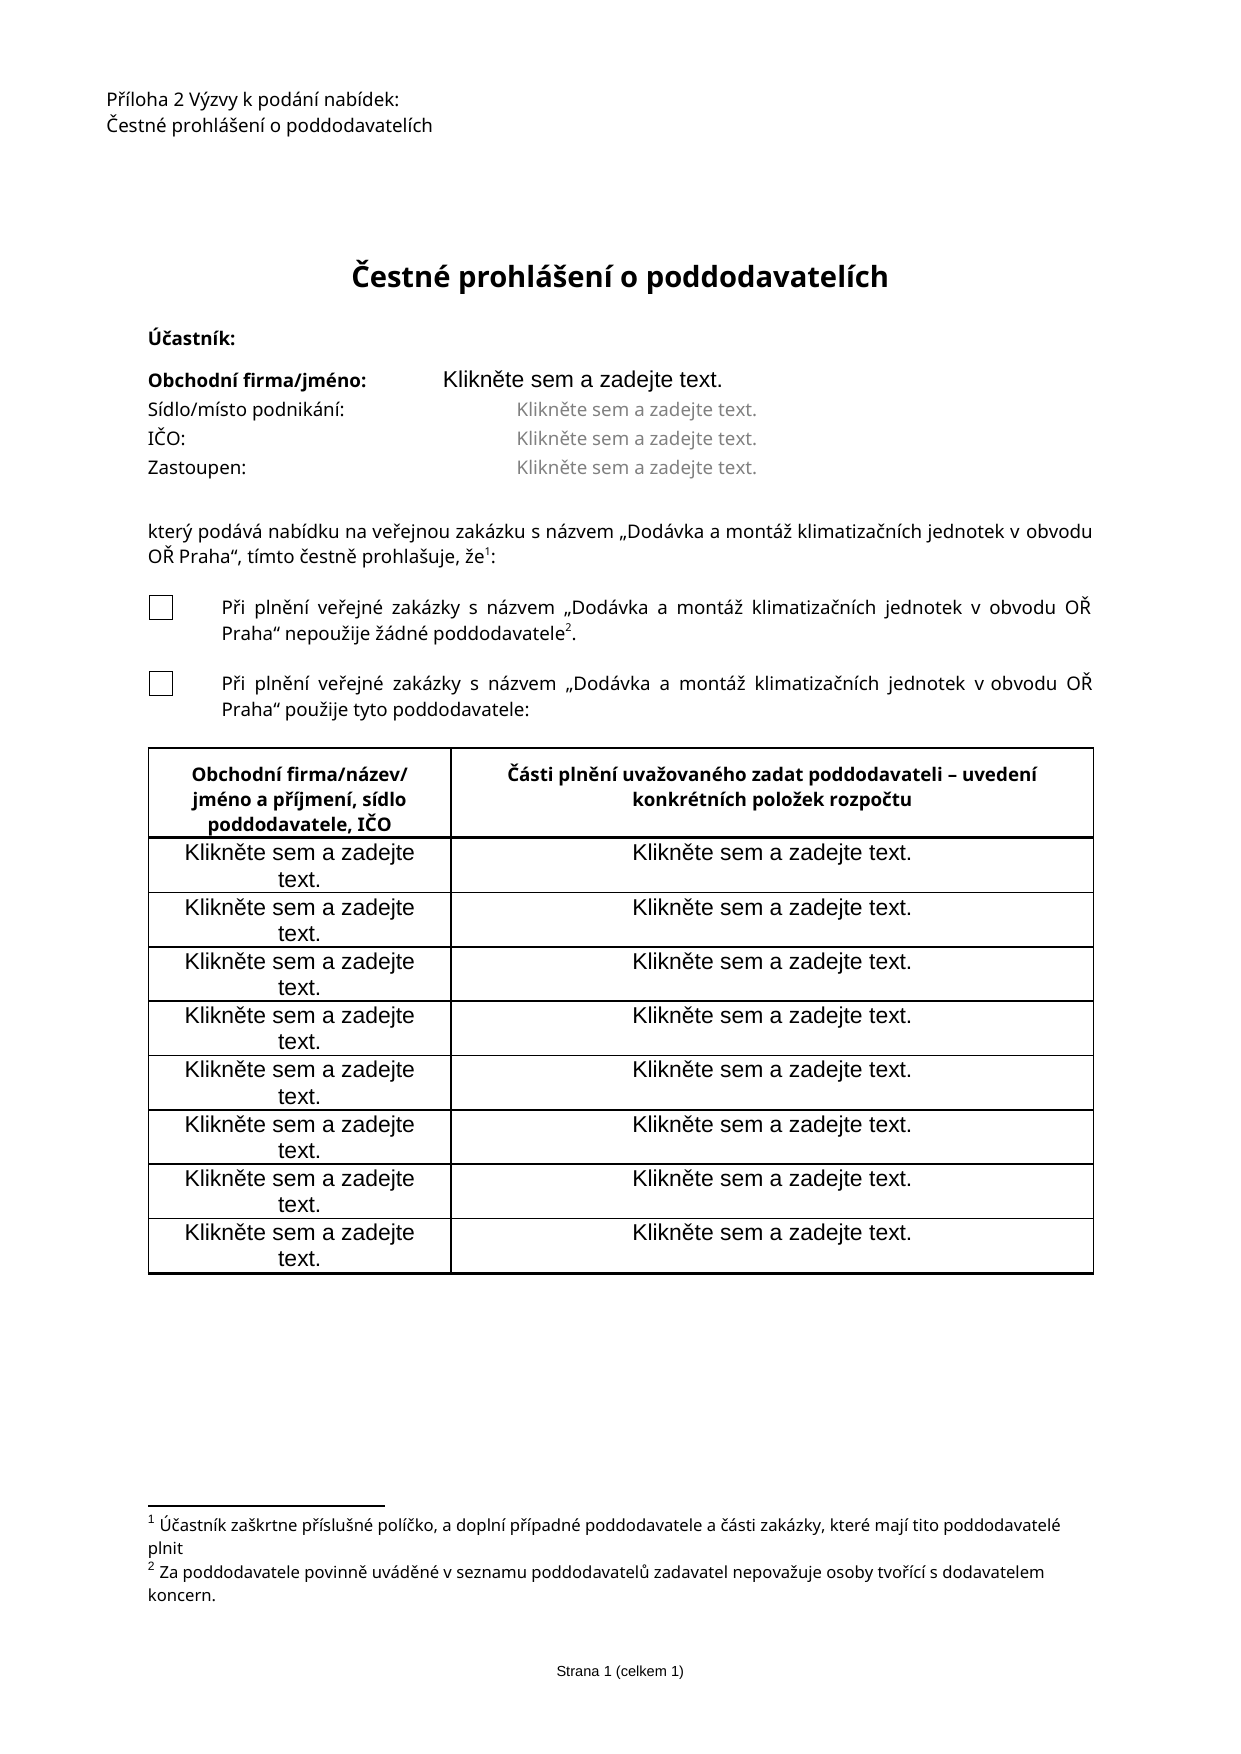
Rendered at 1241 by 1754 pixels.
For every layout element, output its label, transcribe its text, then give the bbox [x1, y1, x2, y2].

title Čestné prohlášení o poddodavatelích [148, 256, 1093, 296]
table_header Části plnění uvažovaného zadat poddodavateli – uvedení konkrétních položek rozpočtu [452, 749, 1093, 836]
text Účastník: [148, 321, 1093, 352]
text IČO: [148, 422, 1093, 451]
text Zastoupen: [148, 451, 1093, 480]
text Při plnění veřejné zakázky s názvem „Dodávka a montáž klimatizačních jednotek v obvodu OŘ Praha“ použije tyto poddodavatele: [148, 670, 1093, 721]
text Sídlo/místo podnikání: [148, 393, 1093, 422]
text Při plnění veřejné zakázky s názvem „Dodávka a montáž klimatizačních jednotek v obvodu OŘ Praha“ nepoužije žádné poddodavatele. [148, 594, 1093, 645]
table_header Obchodní firma/název/ jméno a příjmení, sídlo poddodavatele, IČO [149, 749, 450, 836]
text Obchodní firma/jméno: [148, 364, 1093, 393]
text který podává nabídku na veřejnou zakázku s názvem „Dodávka a montáž klimatizačních jednotek v obvodu OŘ Praha“, tímto čestně prohlašuje, že: [148, 518, 1093, 569]
